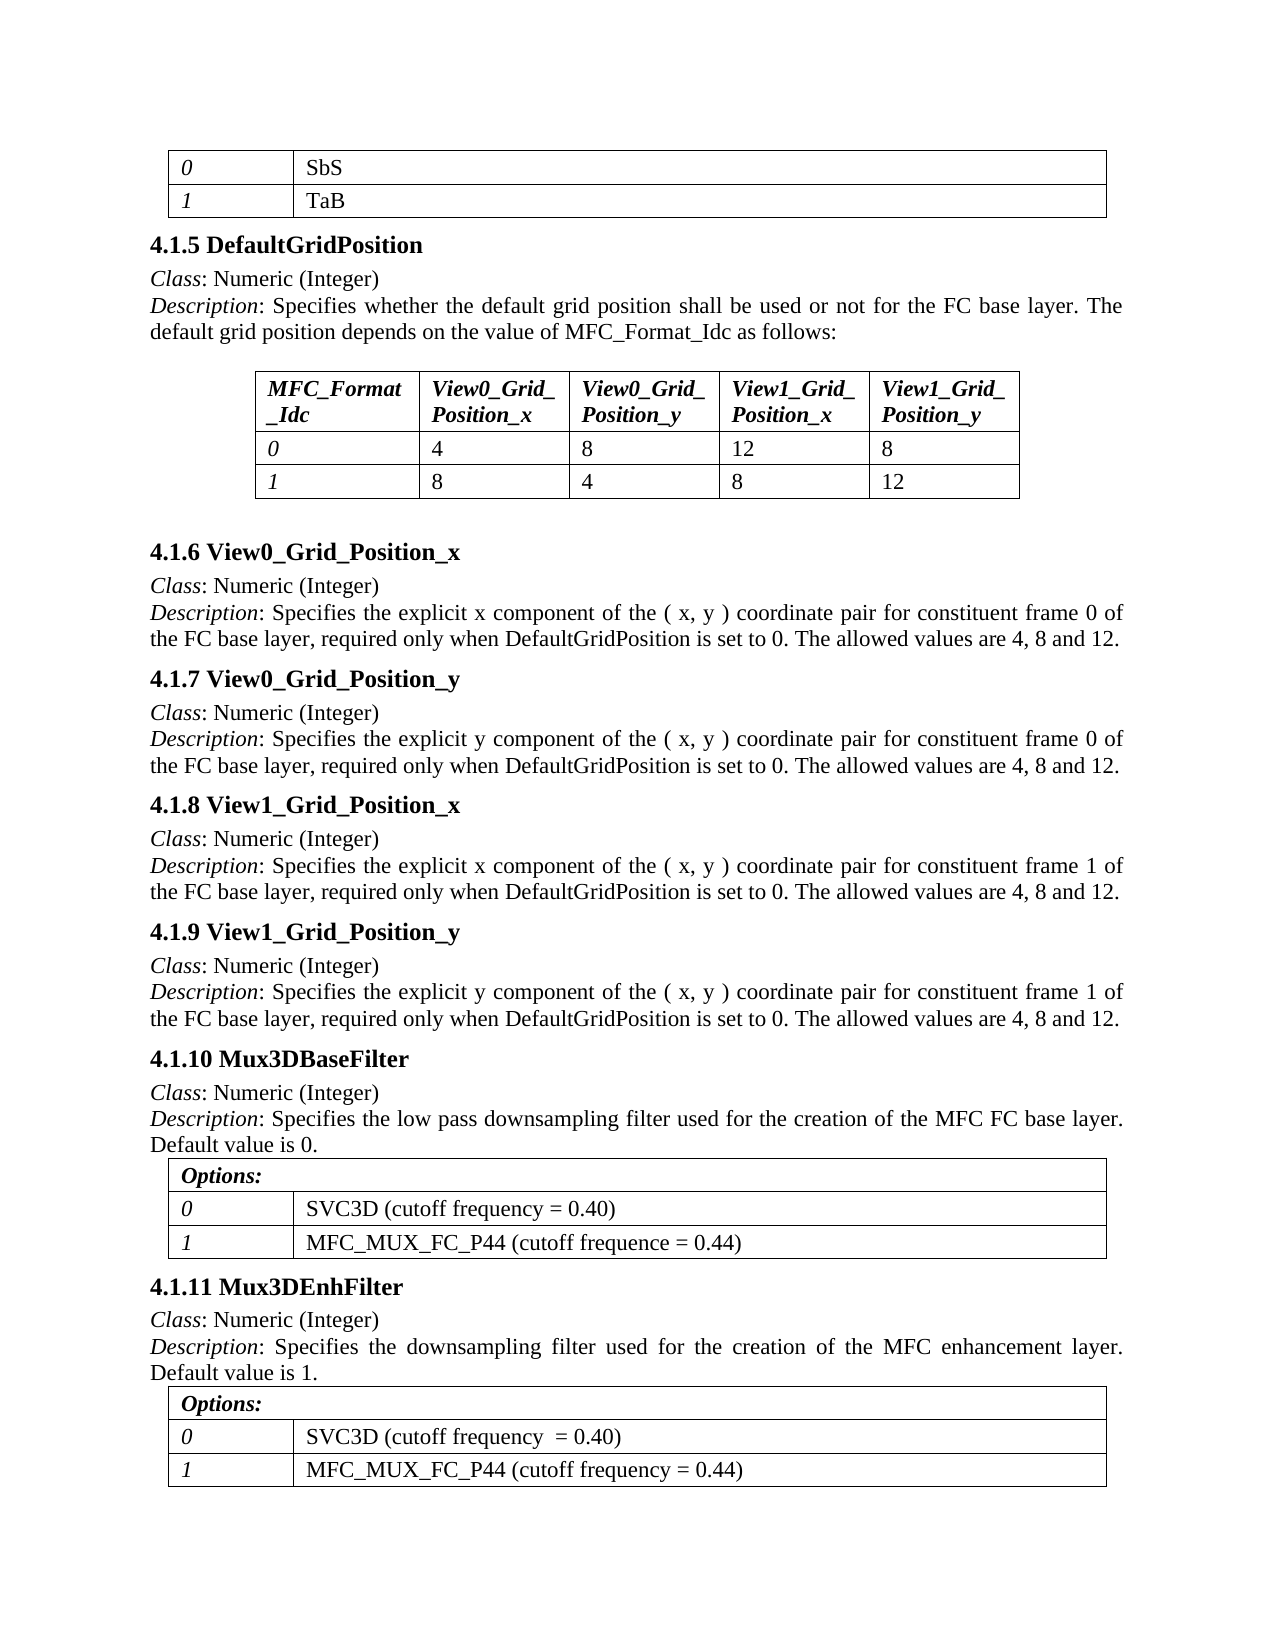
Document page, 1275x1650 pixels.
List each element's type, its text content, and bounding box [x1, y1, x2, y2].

subtitle Mux3DBaseFilter [150, 1044, 1125, 1072]
text Description: Specifies the explicit y component of the ( x, y ) coordinate pair for constituent frame 0 of the FC base layer, required only when DefaultGridPosition is set to 0. The allowed values are 4, 8 and 12. [150, 725, 1125, 778]
table_cell 8 [720, 465, 869, 497]
subtitle View1_Grid_Position_y [150, 917, 1125, 946]
table_cell 1 [169, 1454, 293, 1486]
table_header View0_Grid_Position_y [570, 372, 719, 431]
table_cell 12 [720, 432, 869, 464]
subtitle View0_Grid_Position_y [150, 664, 1125, 693]
table_cell 8 [420, 465, 569, 497]
table_header MFC_Format_Idc [256, 372, 419, 431]
table_cell SVC3D (cutoff frequency = 0.40) [294, 1420, 1106, 1452]
table_cell TaB [294, 185, 1106, 217]
table_cell SVC3D (cutoff frequency = 0.40) [294, 1192, 1106, 1224]
subtitle View0_Grid_Position_x [150, 537, 1125, 566]
table_cell 1 [169, 1226, 293, 1258]
text Class: Numeric (Integer) [150, 1079, 1125, 1105]
table_cell 0 [169, 1420, 293, 1452]
text Class: Numeric (Integer) [150, 826, 1125, 852]
text Description: Specifies whether the default grid position shall be used or not for the FC base layer. The default grid position depends on the value of MFC_Format_Idc as follows: [150, 292, 1125, 344]
text Description: Specifies the explicit x component of the ( x, y ) coordinate pair for constituent frame 0 of the FC base layer, required only when DefaultGridPosition is set to 0. The allowed values are 4, 8 and 12. [150, 599, 1125, 651]
table_cell 0 [169, 151, 293, 183]
text Description: Specifies the explicit y component of the ( x, y ) coordinate pair for constituent frame 1 of the FC base layer, required only when DefaultGridPosition is set to 0. The allowed values are 4, 8 and 12. [150, 978, 1125, 1031]
table_cell MFC_MUX_FC_P44 (cutoff frequence = 0.44) [294, 1226, 1106, 1258]
table_cell 8 [570, 432, 719, 464]
table_cell 4 [420, 432, 569, 464]
table_cell 8 [870, 432, 1019, 464]
text Class: Numeric (Integer) [150, 699, 1125, 725]
text Description: Specifies the low pass downsampling filter used for the creation of the MFC FC base layer. Default value is 0. [150, 1105, 1125, 1158]
text Class: Numeric (Integer) [150, 265, 1125, 292]
table_cell 4 [570, 465, 719, 497]
text Description: Specifies the downsampling filter used for the creation of the MFC enhancement layer. Default value is 1. [150, 1333, 1125, 1386]
text Class: Numeric (Integer) [150, 952, 1125, 978]
table_header Options: [169, 1159, 1106, 1191]
subtitle DefaultGridPosition [150, 230, 1125, 259]
text Description: Specifies the explicit x component of the ( x, y ) coordinate pair for constituent frame 1 of the FC base layer, required only when DefaultGridPosition is set to 0. The allowed values are 4, 8 and 12. [150, 852, 1125, 904]
subtitle View1_Grid_Position_x [150, 791, 1125, 819]
table_header Options: [169, 1387, 1106, 1419]
table_header View1_Grid_Position_y [870, 372, 1019, 431]
table_cell 1 [169, 185, 293, 217]
table_cell SbS [294, 151, 1106, 183]
table_cell MFC_MUX_FC_P44 (cutoff frequency = 0.44) [294, 1454, 1106, 1486]
table_cell 1 [256, 465, 419, 497]
table_cell 0 [169, 1192, 293, 1224]
table_cell 0 [256, 432, 419, 464]
table_cell 12 [870, 465, 1019, 497]
text Class: Numeric (Integer) [150, 1307, 1125, 1333]
table_header View1_Grid_Position_x [720, 372, 869, 431]
table_header View0_Grid_Position_x [420, 372, 569, 431]
text Class: Numeric (Integer) [150, 572, 1125, 599]
subtitle Mux3DEnhFilter [150, 1272, 1125, 1300]
